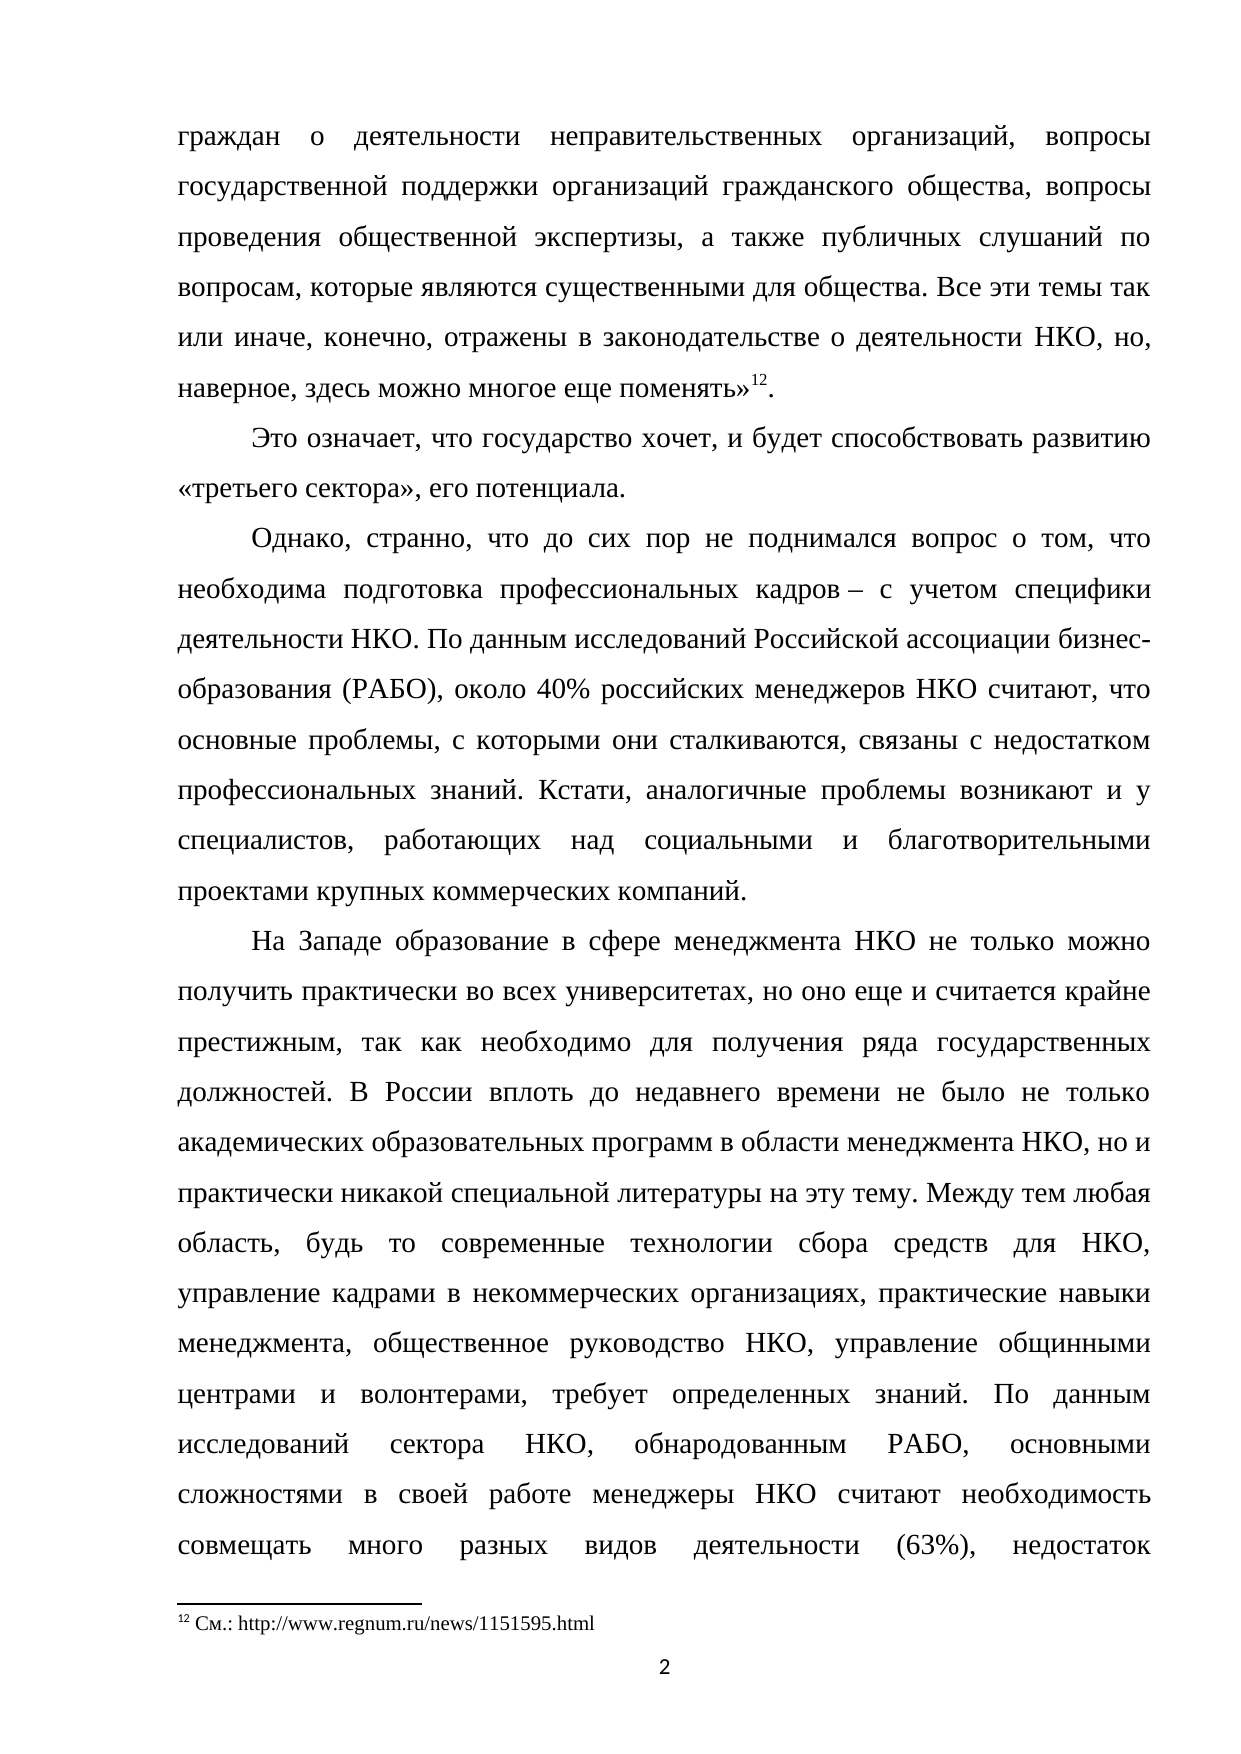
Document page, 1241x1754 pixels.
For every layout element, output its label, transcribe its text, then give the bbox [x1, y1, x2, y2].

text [177, 923, 1152, 1560]
text Однако, странно, что до сих пор не поднимался вопрос о том, что необходима подготовка профессиональных кадров – с учетом специфики деятельности НКО. По данным исследований Российской ассоциации бизнес-образования (РАБО), около 40% российских менеджеров НКО считают, что основные проблемы, с которыми они сталкиваются, связаны с недостатком профессиональных знаний. Кстати, аналогичные проблемы возникают и у специалистов, работающих над социальными и благотворительными проектами крупных коммерческих компаний. [177, 521, 1152, 906]
text Это означает, что государство хочет, и будет способствовать развитию «третьего сектора», его потенциала. [177, 420, 1152, 504]
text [177, 118, 1152, 403]
